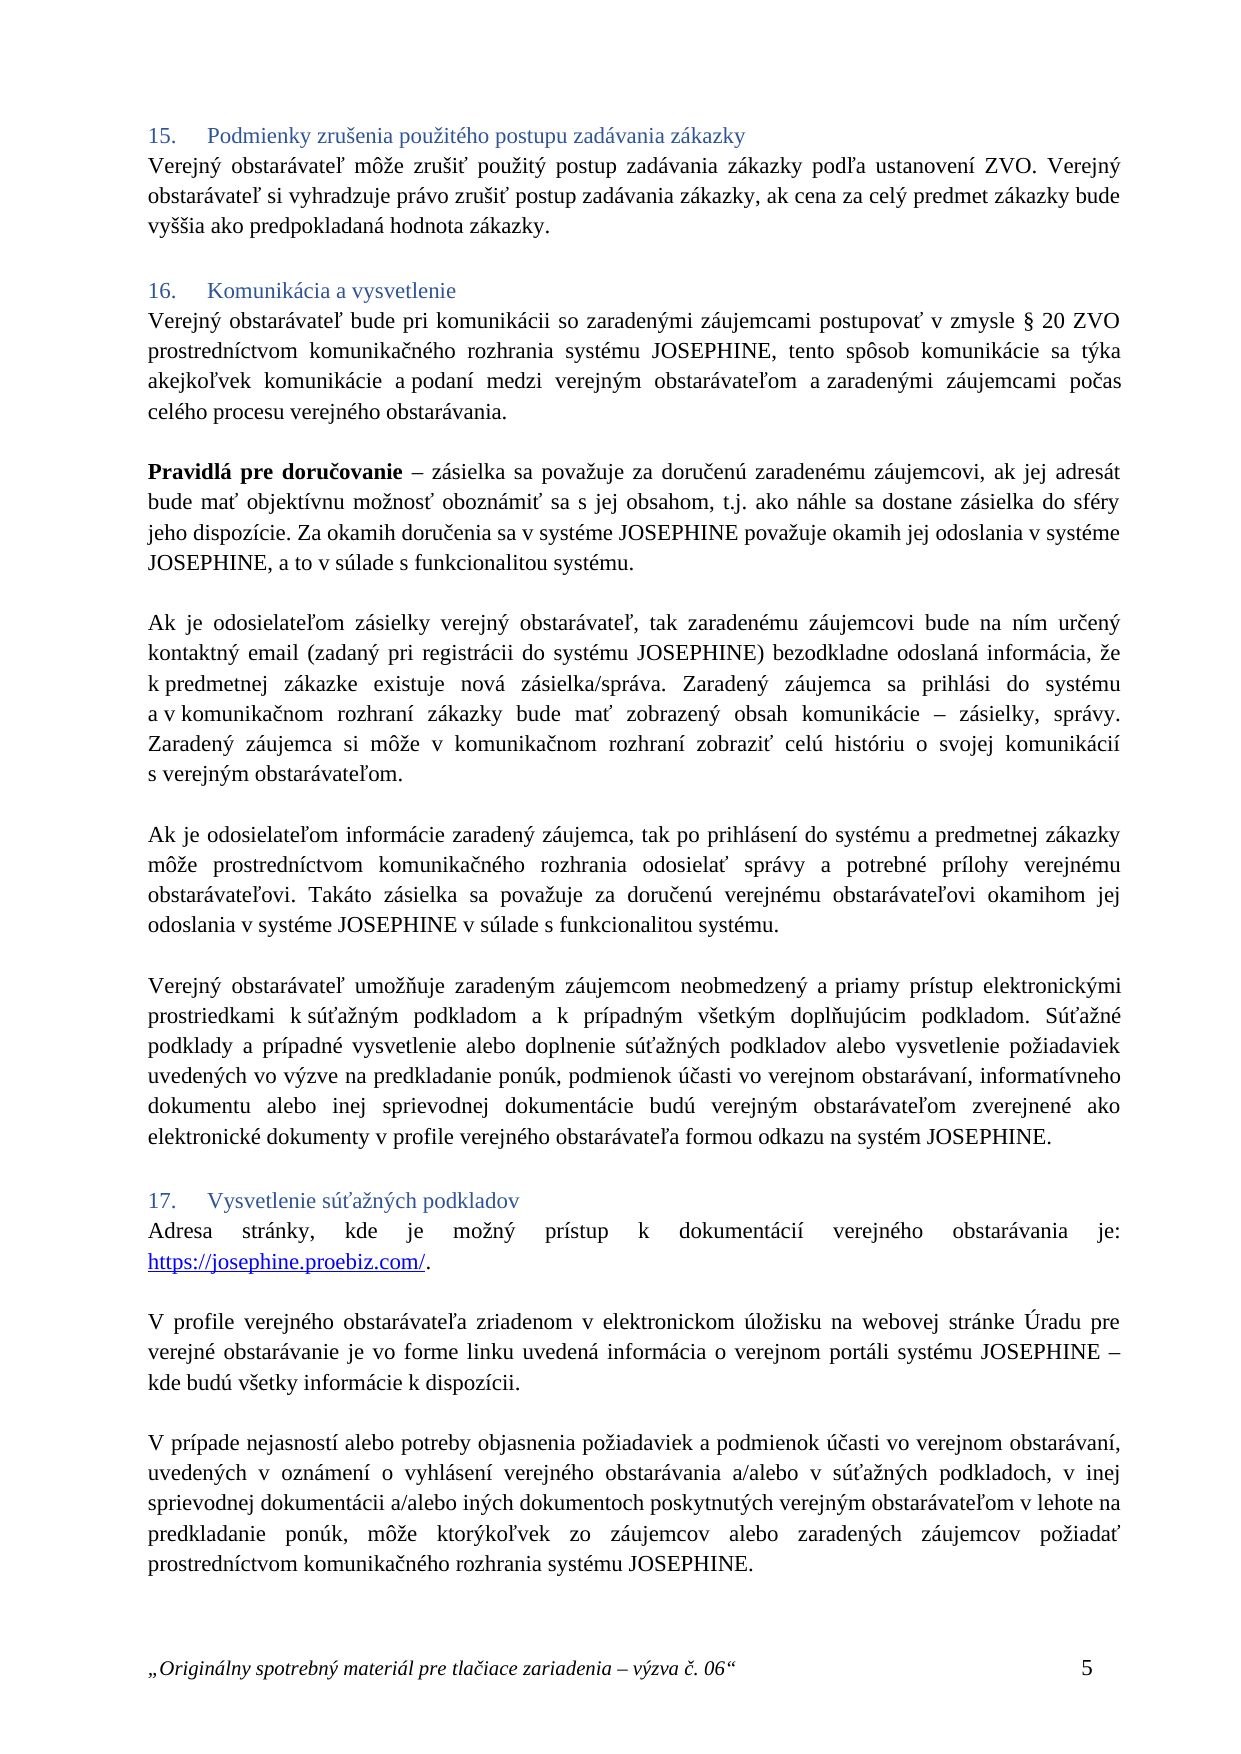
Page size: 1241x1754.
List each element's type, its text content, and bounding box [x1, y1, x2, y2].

subtitle Podmienky zrušenia použitého postupu zadávania zákazky [148, 122, 1122, 148]
text Verejný obstarávateľ bude pri komunikácii so zaradenými záujemcami postupovať v zmysle § 20 ZVO prostredníctvom komunikačného rozhrania systému JOSEPHINE, tento spôsob komunikácie sa týka akejkoľvek komunikácie a podaní medzi verejným obstarávateľom a zaradenými záujemcami počas celého procesu verejného obstarávania. [148, 307, 1122, 424]
text V prípade nejasností alebo potreby objasnenia požiadaviek a podmienok účasti vo verejnom obstarávaní, uvedených v oznámení o vyhlásení verejného obstarávania a/alebo v súťažných podkladoch, v inej sprievodnej dokumentácii a/alebo iných dokumentoch poskytnutých verejným obstarávateľom v lehote na predkladanie ponúk, môže ktorýkoľvek zo záujemcov alebo zaradených záujemcov požiadať prostredníctvom komunikačného rozhrania systému JOSEPHINE. [148, 1429, 1122, 1576]
subtitle Vysvetlenie súťažných podkladov [148, 1187, 1122, 1214]
text V profile verejného obstarávateľa zriadenom v elektronickom úložisku na webovej stránke Úradu pre verejné obstarávanie je vo forme linku uvedená informácia o verejnom portáli systému JOSEPHINE – kde budú všetky informácie k dispozícii. [148, 1308, 1122, 1395]
text Verejný obstarávateľ umožňuje zaradeným záujemcom neobmedzený a priamy prístup elektronickými prostriedkami k súťažným podkladom a k prípadným všetkým doplňujúcim podkladom. Súťažné podklady a prípadné vysvetlenie alebo doplnenie súťažných podkladov alebo vysvetlenie požiadaviek uvedených vo výzve na predkladanie ponúk, podmienok účasti vo verejnom obstarávaní, informatívneho dokumentu alebo inej sprievodnej dokumentácie budú verejným obstarávateľom zverejnené ako elektronické dokumenty v profile verejného obstarávateľa formou odkazu na systém JOSEPHINE. [148, 972, 1122, 1149]
text Adresa stránky, kde je možný prístup k dokumentácií verejného obstarávania je: https://josephine.proebiz.com/. [148, 1218, 1122, 1274]
text Ak je odosielateľom informácie zaradený záujemca, tak po prihlásení do systému a predmetnej zákazky môže prostredníctvom komunikačného rozhrania odosielať správy a potrebné prílohy verejnému obstarávateľovi. Takáto zásielka sa považuje za doručenú verejnému obstarávateľovi okamihom jej odoslania v systéme JOSEPHINE v súlade s funkcionalitou systému. [148, 821, 1122, 938]
text Pravidlá pre doručovanie – zásielka sa považuje za doručenú zaradenému záujemcovi, ak jej adresát bude mať objektívnu možnosť oboznámiť sa s jej obsahom, t.j. ako náhle sa dostane zásielka do sféry jeho dispozície. Za okamih doručenia sa v systéme JOSEPHINE považuje okamih jej odoslania v systéme JOSEPHINE, a to v súlade s funkcionalitou systému. [148, 458, 1122, 575]
text Ak je odosielateľom zásielky verejný obstarávateľ, tak zaradenému záujemcovi bude na ním určený kontaktný email (zadaný pri registrácii do systému JOSEPHINE) bezodkladne odoslaná informácia, že k predmetnej zákazke existuje nová zásielka/správa. Zaradený záujemca sa prihlási do systému a v komunikačnom rozhraní zákazky bude mať zobrazený obsah komunikácie – zásielky, správy. Zaradený záujemca si môže v komunikačnom rozhraní zobraziť celú históriu o svojej komunikácií s verejným obstarávateľom. [148, 609, 1122, 787]
subtitle Komunikácia a vysvetlenie [148, 277, 1122, 303]
text Verejný obstarávateľ môže zrušiť použitý postup zadávania zákazky podľa ustanovení ZVO. Verejný obstarávateľ si vyhradzuje právo zrušiť postup zadávania zákazky, ak cena za celý predmet zákazky bude vyššia ako predpokladaná hodnota zákazky. [148, 152, 1122, 239]
